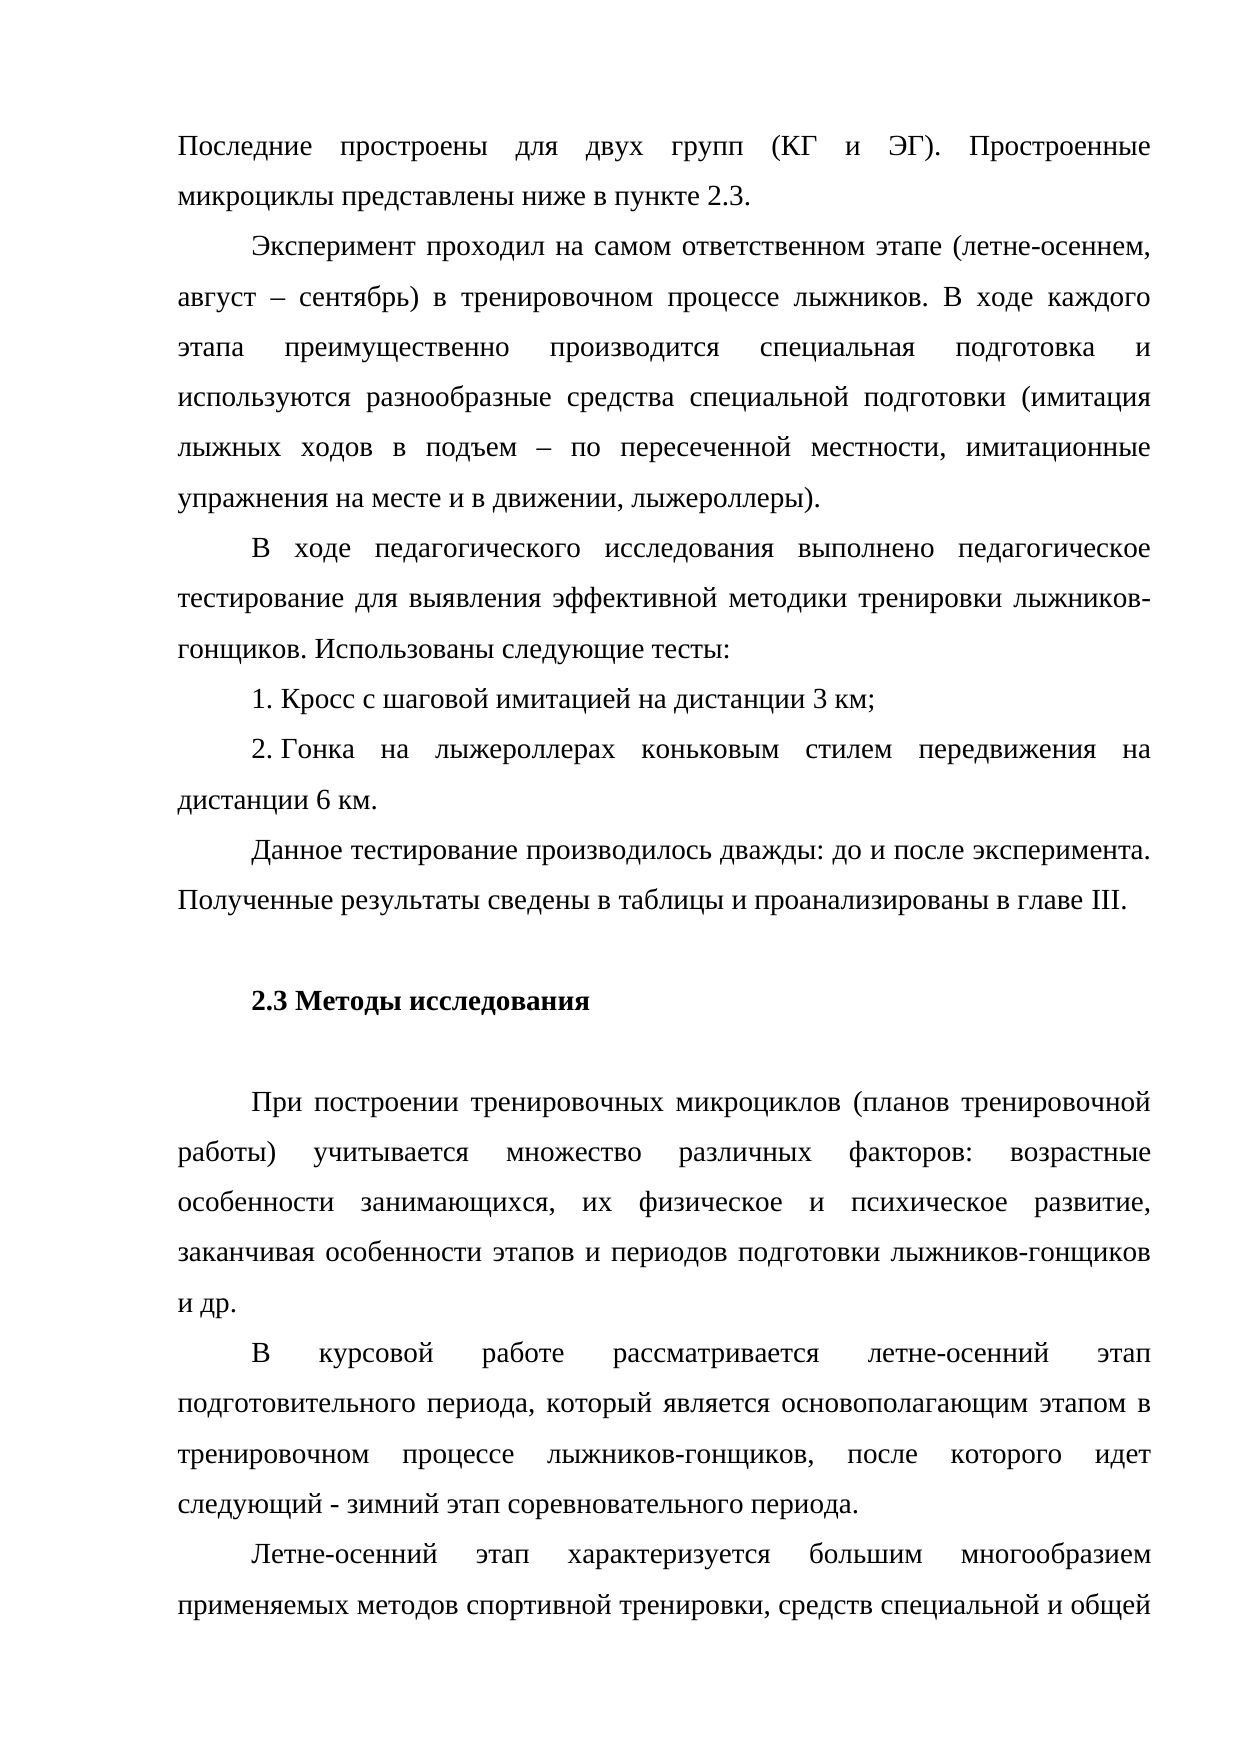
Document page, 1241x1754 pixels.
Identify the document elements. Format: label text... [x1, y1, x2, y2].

text Данное тестирование производилось дважды: до и после эксперимента. Полученные результаты сведены в таблицы и проанализированы в главе III. [177, 832, 1152, 916]
text При построении тренировочных микроциклов (планов тренировочной работы) учитывается множество различных факторов: возрастные особенности занимающихся, их физическое и психическое развитие, заканчивая особенности этапов и периодов подготовки лыжников-гонщиков и др. [177, 1084, 1152, 1318]
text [177, 128, 1152, 212]
text 2.3 Методы исследования [177, 983, 1152, 1017]
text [177, 1536, 1152, 1620]
list Гонка на лыжероллерах коньковым стилем передвижения на дистанции . [177, 731, 1152, 815]
text Эксперимент проходил на самом ответственном этапе (летне-осеннем, август – сентябрь) в тренировочном процессе лыжников. В ходе каждого этапа преимущественно производится специальная подготовка и используются разнообразные средства специальной подготовки (имитация лыжных ходов в подъем – по пересеченной местности, имитационные упражнения на месте и в движении, лыжероллеры). [177, 228, 1152, 513]
text В ходе педагогического исследования выполнено педагогическое тестирование для выявления эффективной методики тренировки лыжников-гонщиков. Использованы следующие тесты: [177, 530, 1152, 664]
text В курсовой работе рассматривается летне-осенний этап подготовительного периода, который является основополагающим этапом в тренировочном процессе лыжников-гонщиков, после которого идет следующий - зимний этап соревновательного периода. [177, 1335, 1152, 1520]
list Кросс с шаговой имитацией на дистанции ; [177, 681, 1152, 715]
